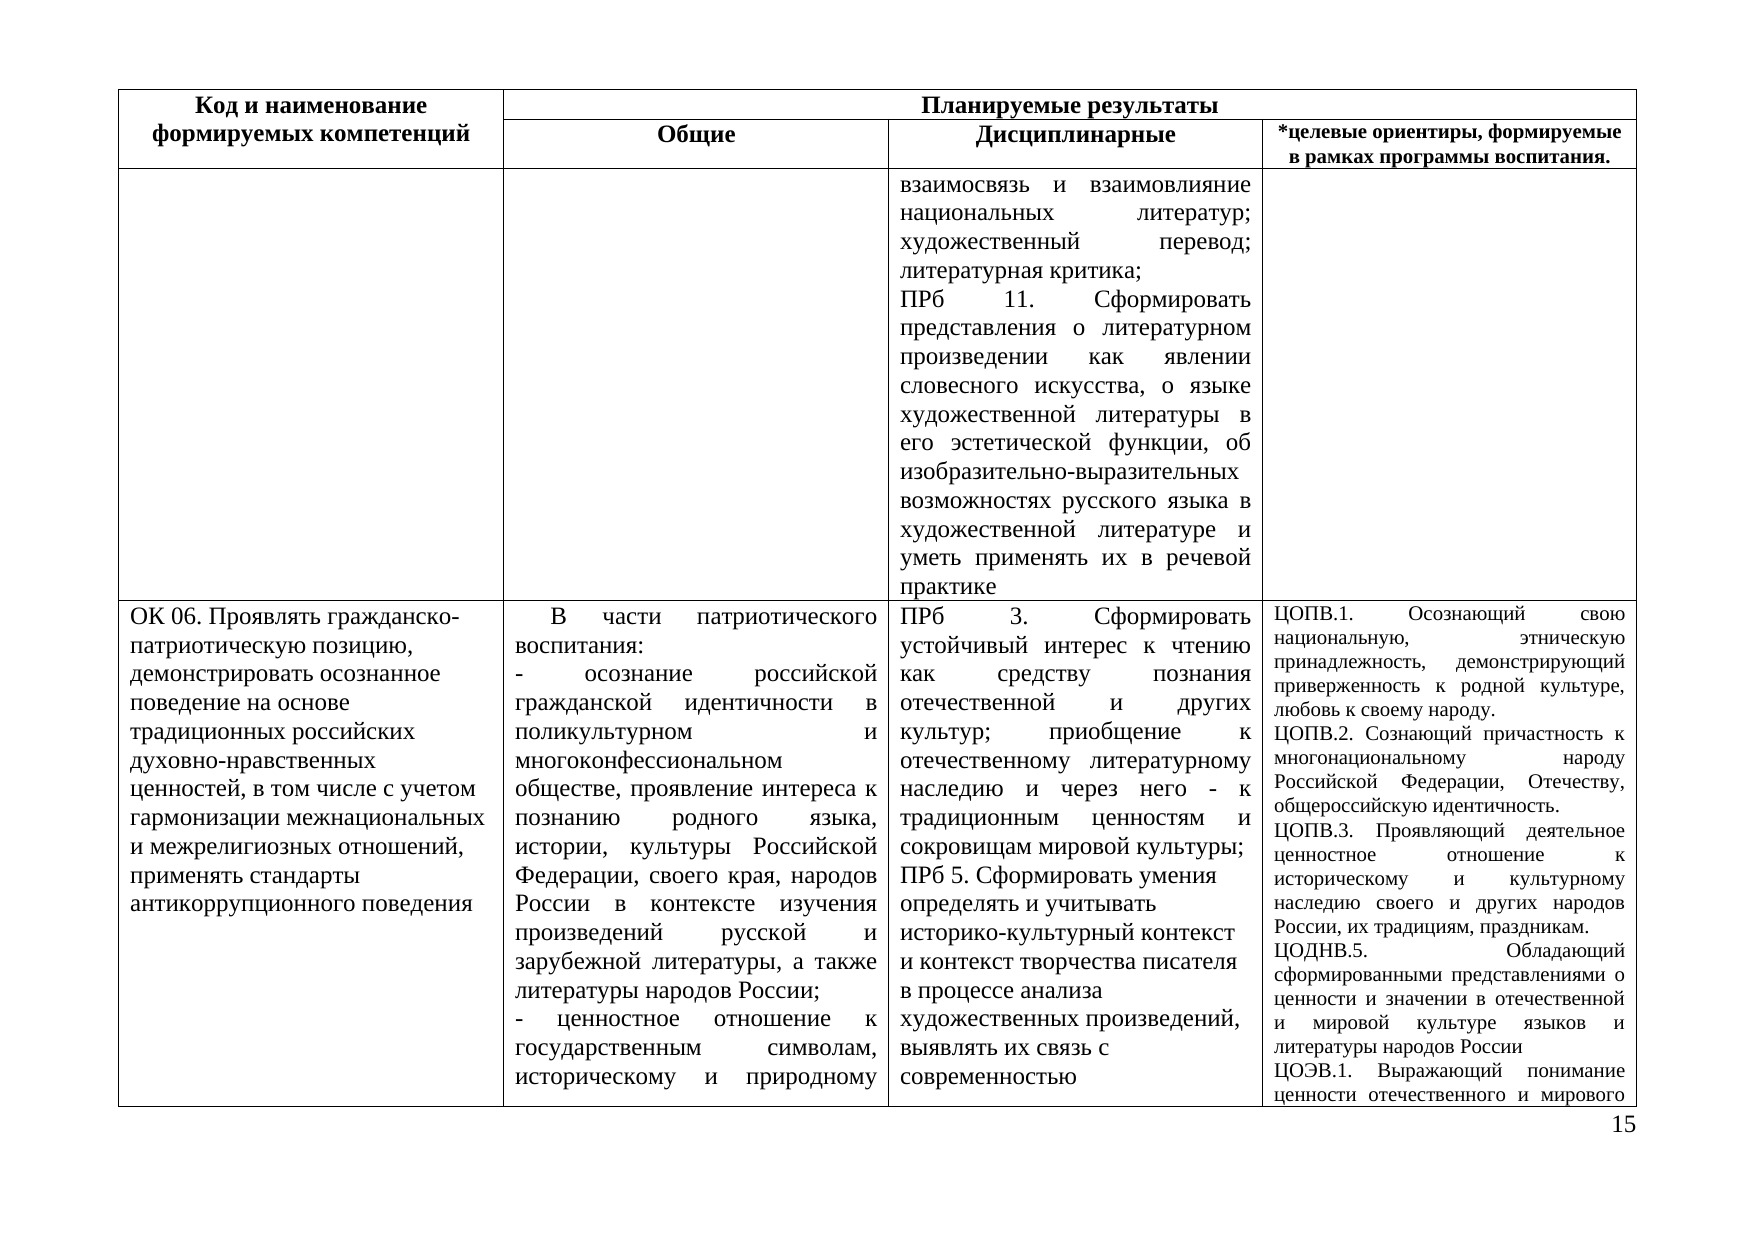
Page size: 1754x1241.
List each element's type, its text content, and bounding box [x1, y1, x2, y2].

table_header Планируемые результаты [504, 90, 1636, 118]
table_cell Дисциплинарные [889, 120, 1262, 168]
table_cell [119, 169, 503, 600]
table_header Код и наименование формируемых компетенций [119, 90, 503, 168]
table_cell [889, 601, 1262, 1106]
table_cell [889, 169, 1262, 600]
table_cell Общие [504, 120, 888, 168]
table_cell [504, 601, 888, 1106]
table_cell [1263, 601, 1636, 1106]
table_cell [119, 601, 503, 1106]
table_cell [504, 169, 888, 600]
table_cell *целевые ориентиры, формируемые в рамках программы воспитания. [1263, 120, 1636, 168]
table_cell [1263, 169, 1636, 600]
